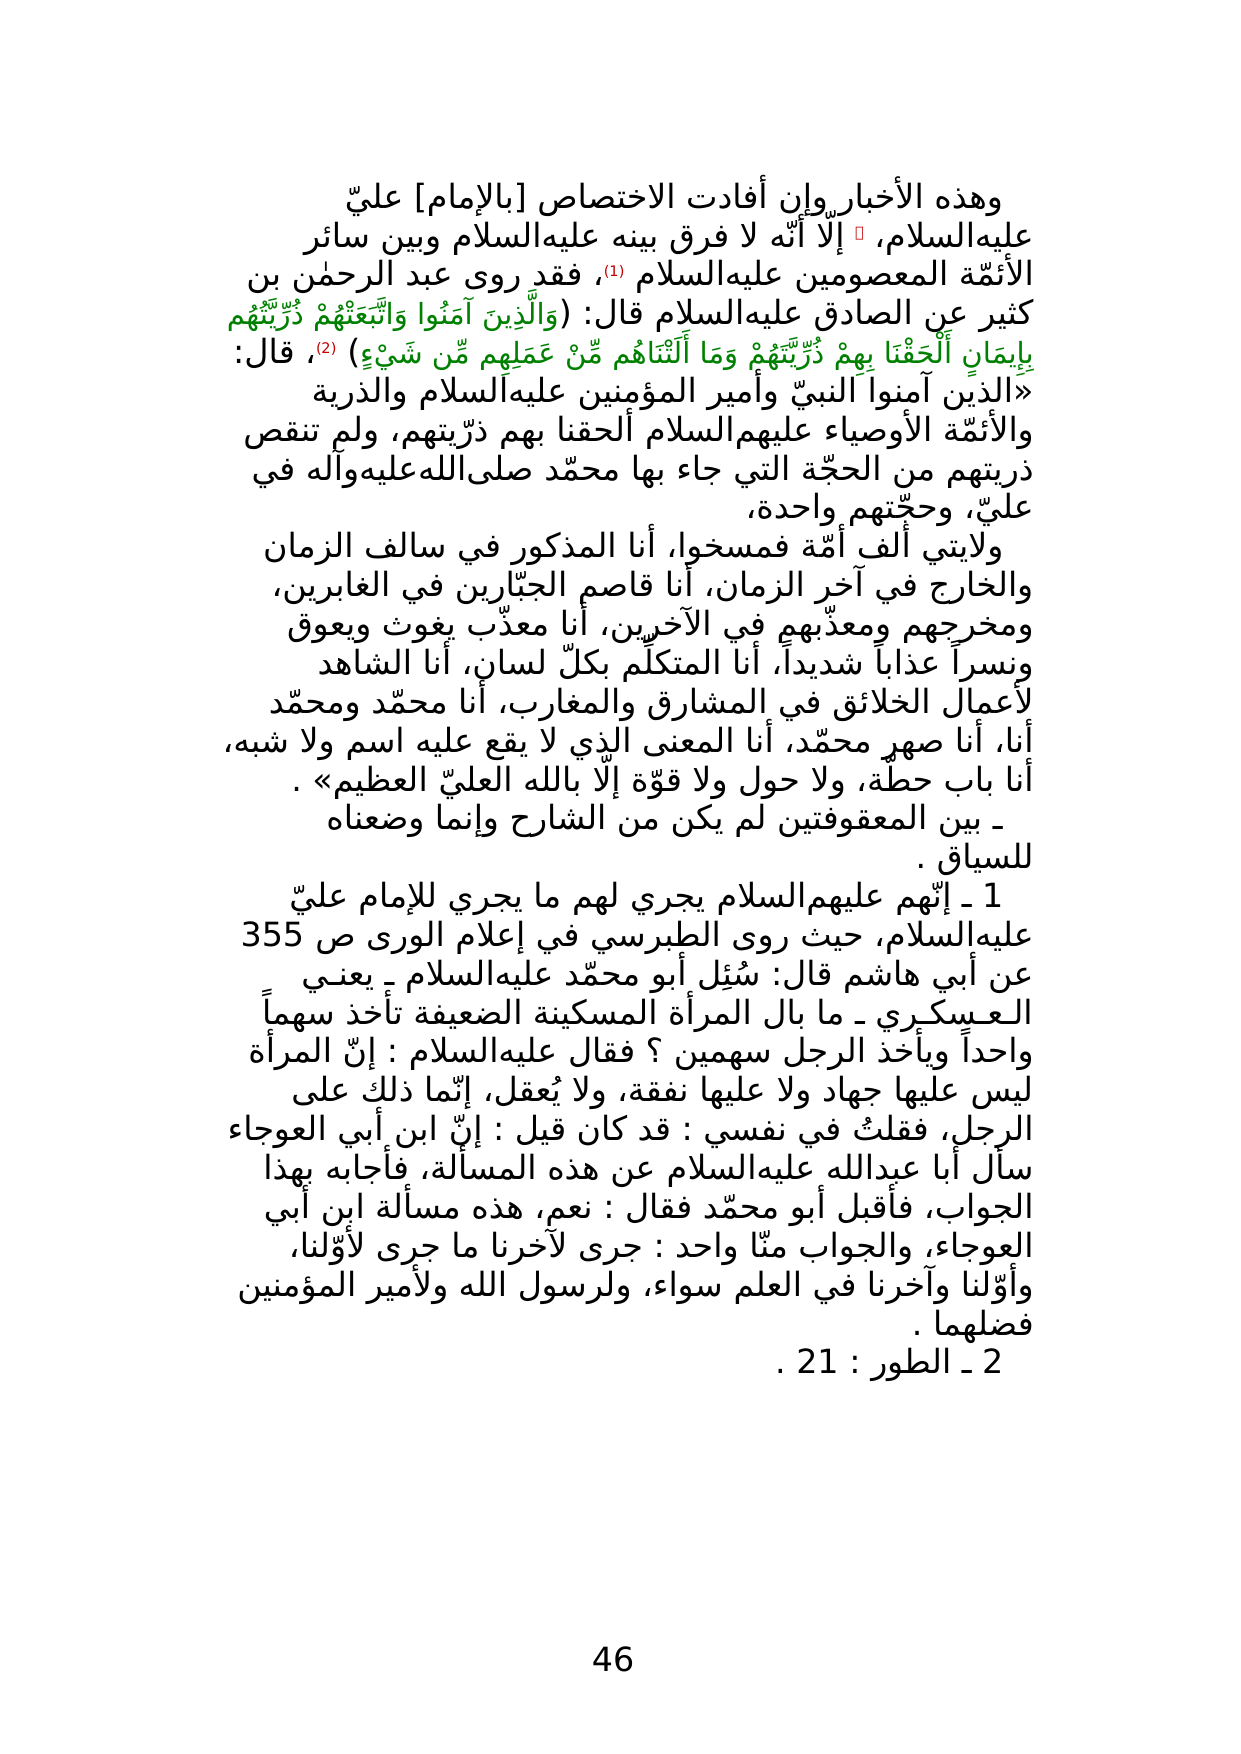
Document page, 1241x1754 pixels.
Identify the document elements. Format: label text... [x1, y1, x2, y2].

text 2 ـ الطور : 21 . [222, 1343, 1033, 1382]
text ـ بين المعقوفتين لم يكن من الشارح وإنما وضعناه للسياق . [222, 799, 1033, 877]
text 1 ـ إنّهم عليهم‌السلام يجري لهم ما يجري للإمام عليّ عليه‌السلام، حيث روی الطبرسي في إعلام الوری ص 355 عن أبي هاشم قال: سُئِل أبو محمّد عليه‌السلام ـ يعنـي الـعـسكـري ـ ما بال المرأة المسكينة الضعيفة تأخذ سهماً واحداً ويأخذ الرجل سهمين ؟ فقال عليه‌السلام : إنّ المرأة ليس عليها جهاد ولا عليها نفقة، ولا يُعقل، إنّما ذلك علی الرجل، فقلتُ في نفسي : قد كان قيل : إنّ ابن أبي العوجاء سأل أبا عبدالله عليه‌السلام عن هذه المسألة، فأجابه بهذا الجواب، فأقبل أبو محمّد فقال : نعم، هذه مسألة ابن أبي العوجاء، والجواب منّا واحد : جری لآخرنا ما جری لأوّلنا، وأوّلنا وآخرنا في العلم سواء، ولرسول الله ولأمير المؤمنين فضلهما . [222, 877, 1033, 1343]
text ولايتي ألف أمّة فمسخوا، أنا المذكور في سالف الزمان والخارج في آخر الزمان، أنا قاصم الجبّارين في الغابرين، ومخرجهم ومعذّبهم في الآخرين، أنا معذّب يغوث ويعوق ونسراً عذاباً شديداً، أنا المتكلِّم بكلّ لسان، أنا الشاهد لأعمال الخلائق في المشارق والمغارب، أنا محمّد ومحمّد أنا، أنا صهر محمّد، أنا المعنی الذي لا يقع عليه اسم ولا شبه، أنا باب حطّة، ولا حول ولا قوّة إلّا بالله العليّ العظيم» . [222, 527, 1033, 799]
text وهذه الأخبار وإن أفادت الاختصاص [بالإمام] عليّ عليه‌السلام،  إلّا أنّه لا فرق بينه عليه‌السلام وبين سائر الأئمّة المعصومين عليه‌السلام (1)، فقد روی عبد الرحمٰن بن كثير عن الصادق عليه‌السلام قال: (وَالَّذِينَ آمَنُوا وَاتَّبَعَتْهُمْ ذُرِّيَّتُهُم بِإِيمَانٍ أَلْحَقْنَا بِهِمْ ذُرِّيَّتَهُمْ وَمَا أَلَتْنَاهُم مِّنْ عَمَلِهِم مِّن شَيْءٍ) (2)، قال: «الذين آمنوا النبيّ وأمير المؤمنين عليه‌السلام والذرية والأئمّة الأوصياء عليهم‌السلام ألحقنا بهم ذرّيتهم، ولم تنقص ذريتهم من الحجّة التي جاء بها محمّد صلى‌الله‌عليه‌وآله في عليّ، وحجّتهم واحدة، [222, 177, 1033, 527]
